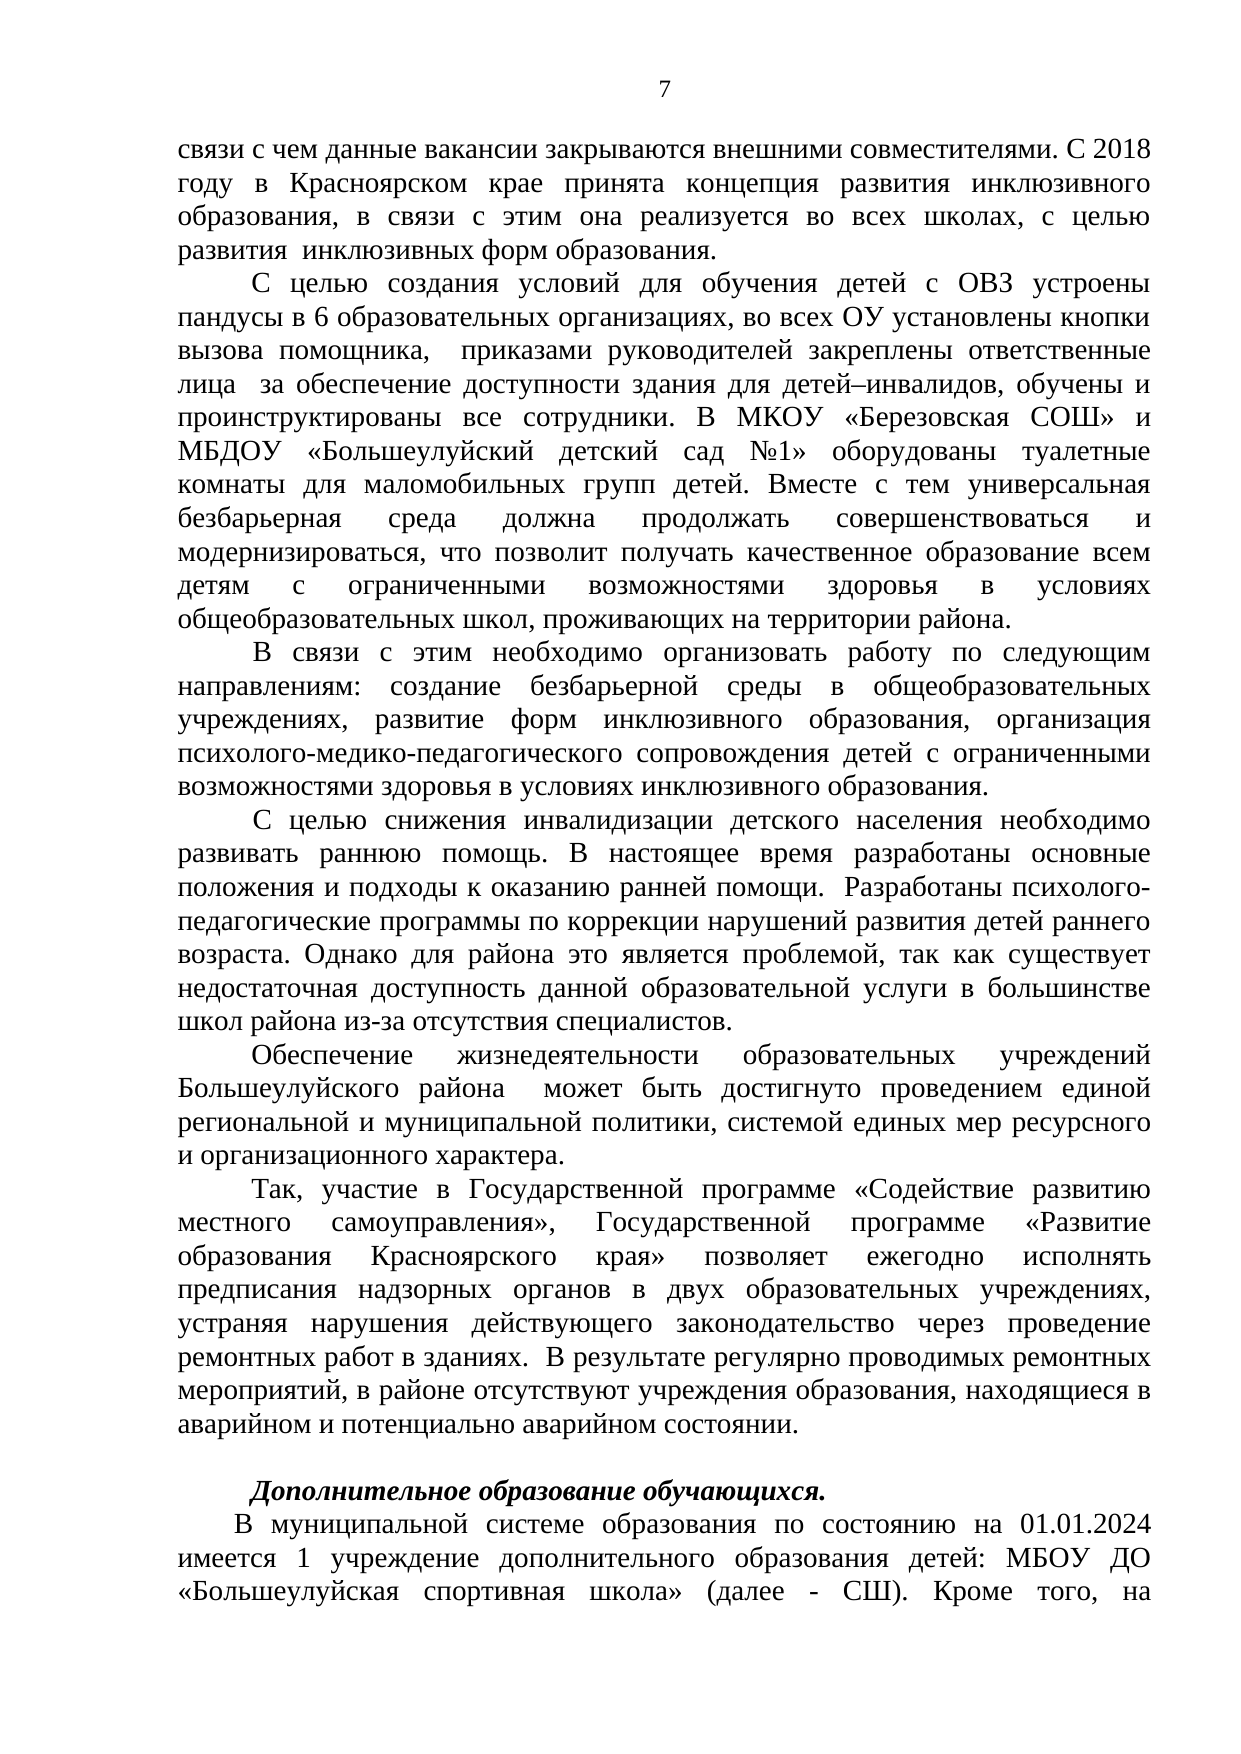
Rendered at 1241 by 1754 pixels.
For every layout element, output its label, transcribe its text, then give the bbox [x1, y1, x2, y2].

text С целью создания условий для обучения детей с ОВЗ устроены пандусы в 6 образовательных организациях, во всех ОУ установлены кнопки вызова помощника, приказами руководителей закреплены ответственные лица за обеспечение доступности здания для детей–инвалидов, обучены и проинструктированы все сотрудники. В МКОУ «Березовская СОШ» и МБДОУ «Большеулуйский детский сад №1» оборудованы туалетные комнаты для маломобильных групп детей. Вместе с тем универсальная безбарьерная среда должна продолжать совершенствоваться и модернизироваться, что позволит получать качественное образование всем детям с ограниченными возможностями здоровья в условиях общеобразовательных школ, проживающих на территории района. [177, 265, 1152, 634]
text Так, участие в Государственной программе «Содействие развитию местного самоуправления», Государственной программе «Развитие образования Красноярского края» позволяет ежегодно исполнять предписания надзорных органов в двух образовательных учреждениях, устраняя нарушения действующего законодательство через проведение ремонтных работ в зданиях. В результате регулярно проводимых ремонтных мероприятий, в районе отсутствуют учреждения образования, находящиеся в аварийном и потенциально аварийном состоянии. [177, 1171, 1152, 1439]
text С целью снижения инвалидизации детского населения необходимо развивать раннюю помощь. В настоящее время разработаны основные положения и подходы к оказанию ранней помощи. Разработаны психолого-педагогические программы по коррекции нарушений развития детей раннего возраста. Однако для района это является проблемой, так как существует недостаточная доступность данной образовательной услуги в большинстве школ района из-за отсутствия специалистов. [177, 802, 1152, 1037]
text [177, 131, 1152, 265]
text Обеспечение жизнедеятельности образовательных учреждений Большеулуйского района может быть достигнуто проведением единой региональной и муниципальной политики, системой единых мер ресурсного и организационного характера. [177, 1037, 1152, 1171]
text В связи с этим необходимо организовать работу по следующим направлениям: создание безбарьерной среды в общеобразовательных учреждениях, развитие форм инклюзивного образования, организация психолого-медико-педагогического сопровождения детей с ограниченными возможностями здоровья в условиях инклюзивного образования. [177, 634, 1152, 802]
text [177, 1506, 1152, 1607]
text Дополнительное образование обучающихся. [177, 1473, 1152, 1506]
